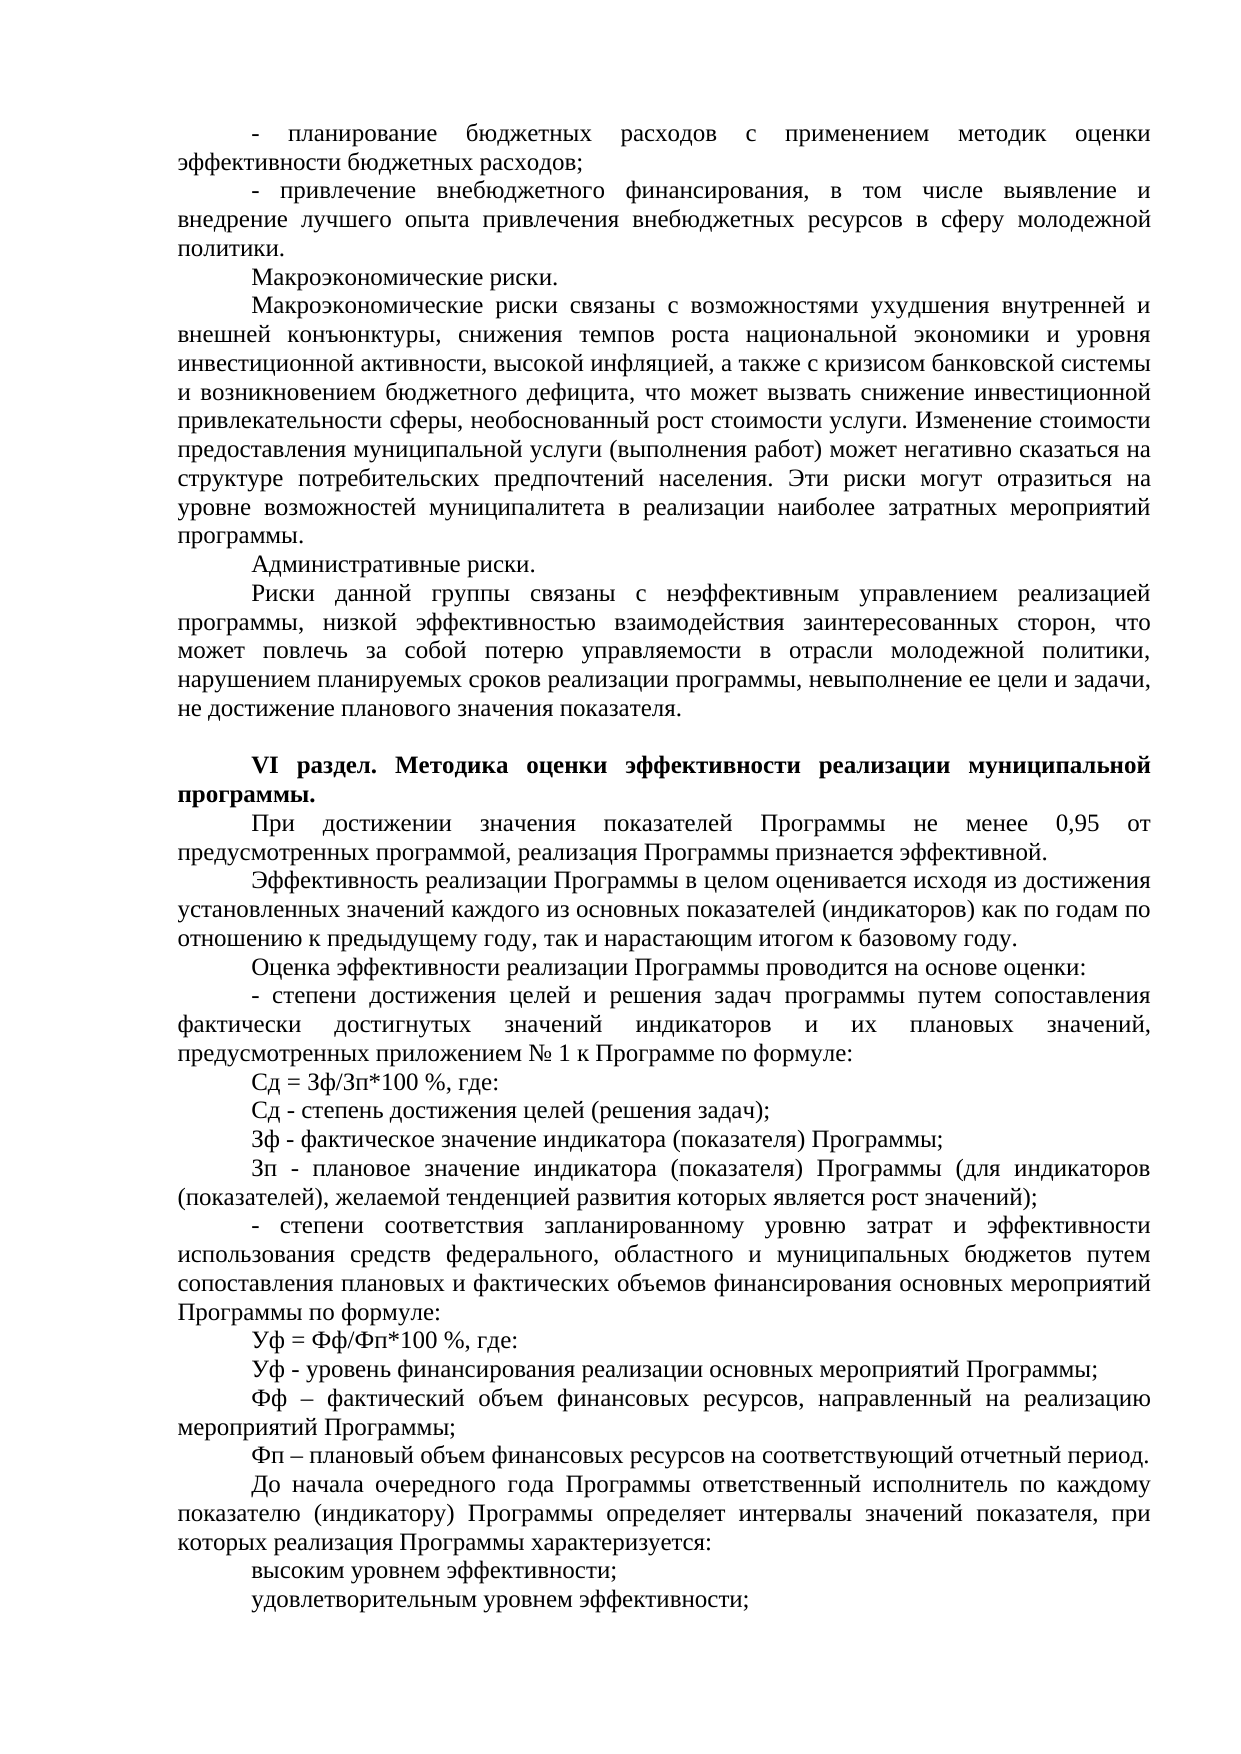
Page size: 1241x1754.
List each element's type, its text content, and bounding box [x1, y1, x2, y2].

text Сд = Зф/Зп*100 %, где: [177, 1067, 1152, 1096]
text Макроэкономические риски связаны с возможностями ухудшения внутренней и внешней конъюнктуры, снижения темпов роста национальной экономики и уровня инвестиционной активности, высокой инфляцией, а также с кризисом банковской системы и возникновением бюджетного дефицита, что может вызвать снижение инвестиционной привлекательности сферы, необоснованный рост стоимости услуги. Изменение стоимости предоставления муниципальной услуги (выполнения работ) может негативно сказаться на структуре потребительских предпочтений населения. Эти риски могут отразиться на уровне возможностей муниципалитета в реализации наиболее затратных мероприятий программы. [177, 291, 1152, 549]
text - привлечение внебюджетного финансирования, в том числе выявление и внедрение лучшего опыта привлечения внебюджетных ресурсов в сферу молодежной политики. [177, 176, 1152, 262]
text Сд - степень достижения целей (решения задач); [177, 1096, 1152, 1124]
text Риски данной группы связаны с неэффективным управлением реализацией программы, низкой эффективностью взаимодействия заинтересованных сторон, что может повлечь за собой потерю управляемости в отрасли молодежной политики, нарушением планируемых сроков реализации программы, невыполнение ее цели и задачи, не достижение планового значения показателя. [177, 578, 1152, 722]
text До начала очередного года Программы ответственный исполнитель по каждому показателю (индикатору) Программы определяет интервалы значений показателя, при которых реализация Программы характеризуется: [177, 1469, 1152, 1556]
text - планирование бюджетных расходов с применением методик оценки эффективности бюджетных расходов; [177, 118, 1152, 176]
text При достижении значения показателей Программы не менее 0,95 от предусмотренных программой, реализация Программы признается эффективной. [177, 808, 1152, 866]
text VI раздел. Методика оценки эффективности реализации муниципальной программы. [177, 751, 1152, 808]
text Зф - фактическое значение индикатора (показателя) Программы; [177, 1124, 1152, 1153]
text удовлетворительным уровнем эффективности; [177, 1584, 1152, 1613]
text Эффективность реализации Программы в целом оценивается исходя из достижения установленных значений каждого из основных показателей (индикаторов) как по годам по отношению к предыдущему году, так и нарастающим итогом к базовому году. [177, 866, 1152, 952]
text Уф - уровень финансирования реализации основных мероприятий Программы; [177, 1354, 1152, 1383]
text - степени достижения целей и решения задач программы путем сопоставления фактически достигнутых значений индикаторов и их плановых значений, предусмотренных приложением № 1 к Программе по формуле: [177, 981, 1152, 1067]
text Административные риски. [177, 549, 1152, 578]
text Зп - плановое значение индикатора (показателя) Программы (для индикаторов (показателей), желаемой тенденцией развития которых является рост значений); [177, 1153, 1152, 1211]
text - степени соответствия запланированному уровню затрат и эффективности использования средств федерального, областного и муниципальных бюджетов путем сопоставления плановых и фактических объемов финансирования основных мероприятий Программы по формуле: [177, 1211, 1152, 1326]
text Фф – фактический объем финансовых ресурсов, направленный на реализацию мероприятий Программы; [177, 1383, 1152, 1441]
text Оценка эффективности реализации Программы проводится на основе оценки: [177, 952, 1152, 981]
text Макроэкономические риски. [177, 262, 1152, 291]
text высоким уровнем эффективности; [177, 1556, 1152, 1584]
text Фп – плановый объем финансовых ресурсов на соответствующий отчетный период. [177, 1441, 1152, 1469]
text Уф = Фф/Фп*100 %, где: [177, 1326, 1152, 1354]
